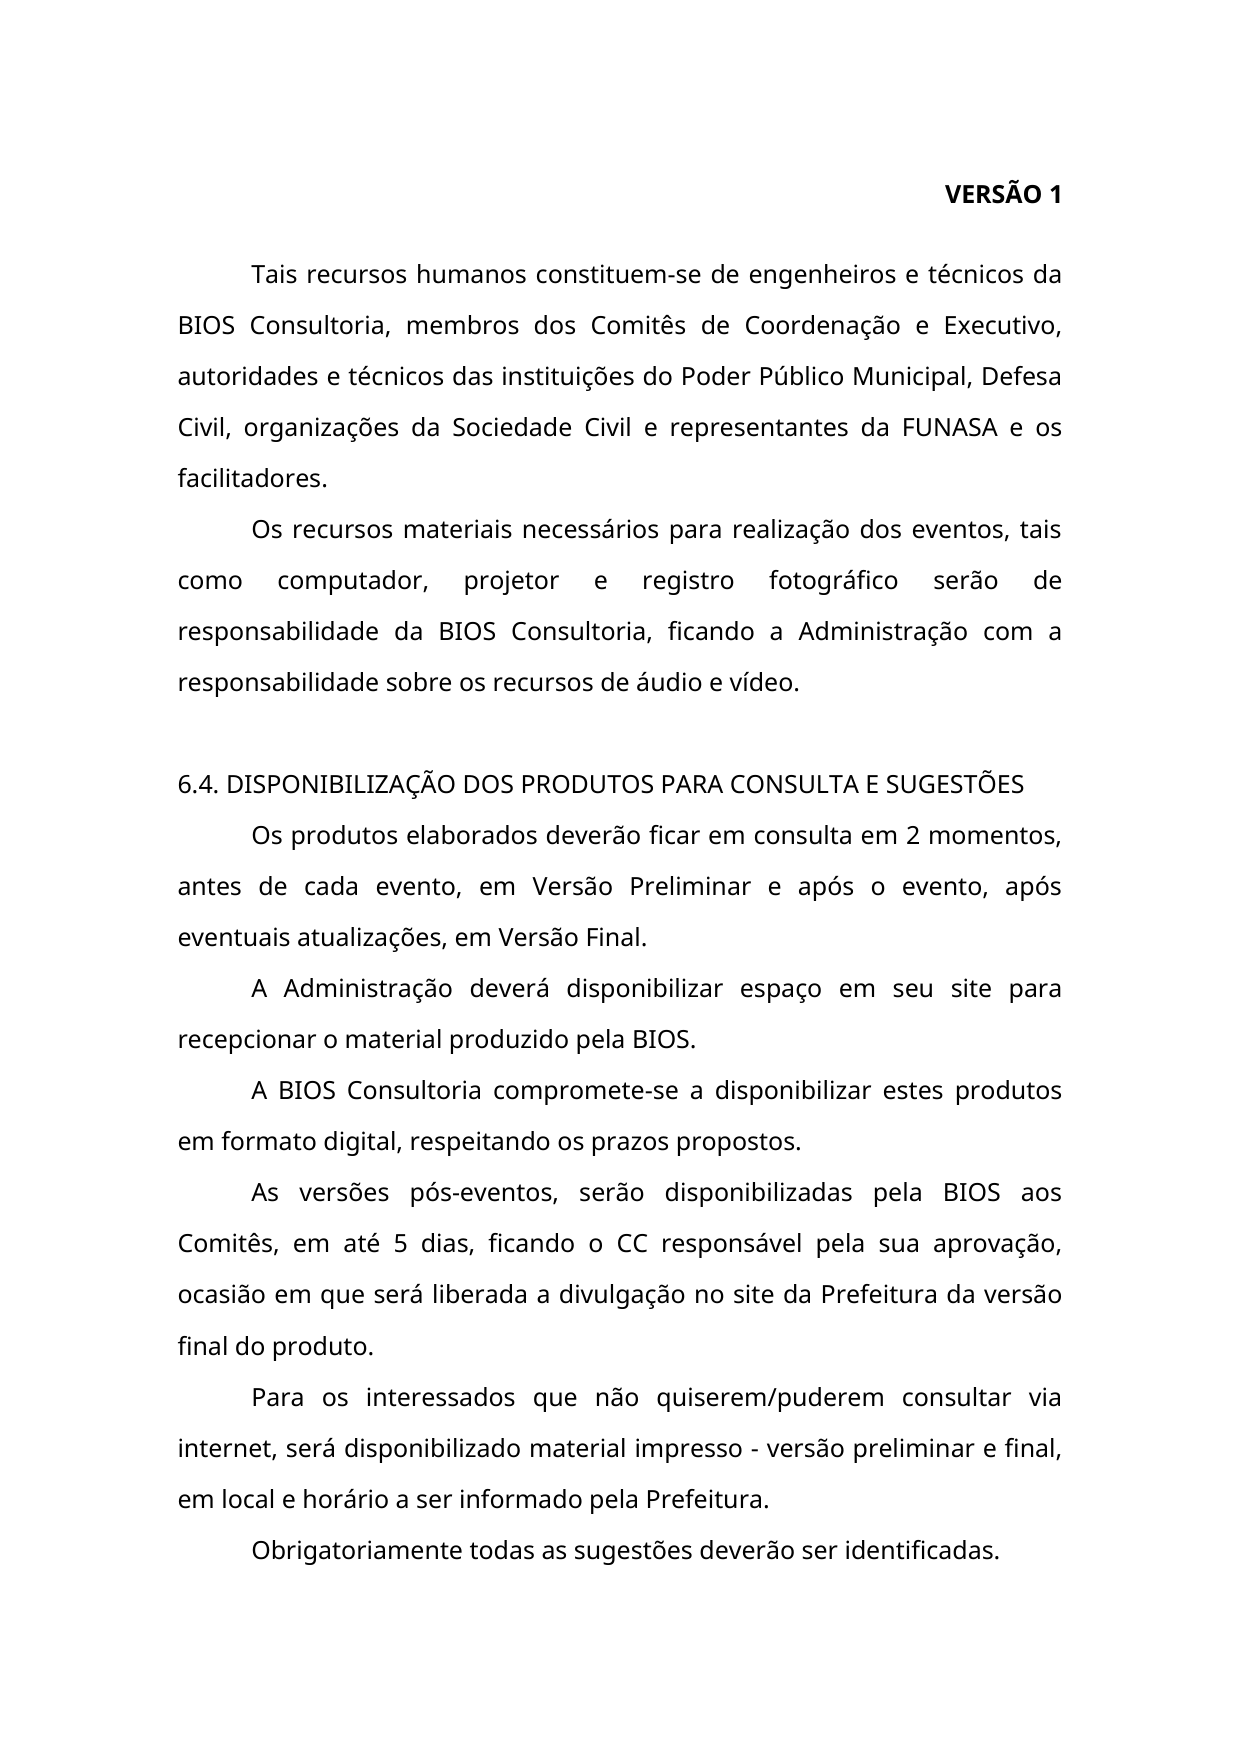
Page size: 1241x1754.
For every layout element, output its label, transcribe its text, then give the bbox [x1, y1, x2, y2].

text Tais recursos humanos constituem-se de engenheiros e técnicos da BIOS Consultoria, membros dos Comitês de Coordenação e Executivo, autoridades e técnicos das instituições do Poder Público Municipal, Defesa Civil, organizações da Sociedade Civil e representantes da FUNASA e os facilitadores. [177, 256, 1063, 494]
text Para os interessados que não quiserem/puderem consultar via internet, será disponibilizado material impresso - versão preliminar e final, em local e horário a ser informado pela Prefeitura. [177, 1379, 1063, 1515]
text 6.4. DISPONIBILIZAÇÃO DOS PRODUTOS PARA CONSULTA E SUGESTÕES [177, 767, 1063, 801]
text As versões pós-eventos, serão disponibilizadas pela BIOS aos Comitês, em até 5 dias, ficando o CC responsável pela sua aprovação, ocasião em que será liberada a divulgação no site da Prefeitura da versão final do produto. [177, 1175, 1063, 1362]
text A BIOS Consultoria compromete-se a disponibilizar estes produtos em formato digital, respeitando os prazos propostos. [177, 1073, 1063, 1158]
text Obrigatoriamente todas as sugestões deverão ser identificadas. [177, 1532, 1063, 1566]
text A Administração deverá disponibilizar espaço em seu site para recepcionar o material produzido pela BIOS. [177, 971, 1063, 1056]
text Os produtos elaborados deverão ficar em consulta em 2 momentos, antes de cada evento, em Versão Preliminar e após o evento, após eventuais atualizações, em Versão Final. [177, 818, 1063, 954]
text Os recursos materiais necessários para realização dos eventos, tais como computador, projetor e registro fotográfico serão de responsabilidade da BIOS Consultoria, ficando a Administração com a responsabilidade sobre os recursos de áudio e vídeo. [177, 511, 1063, 699]
